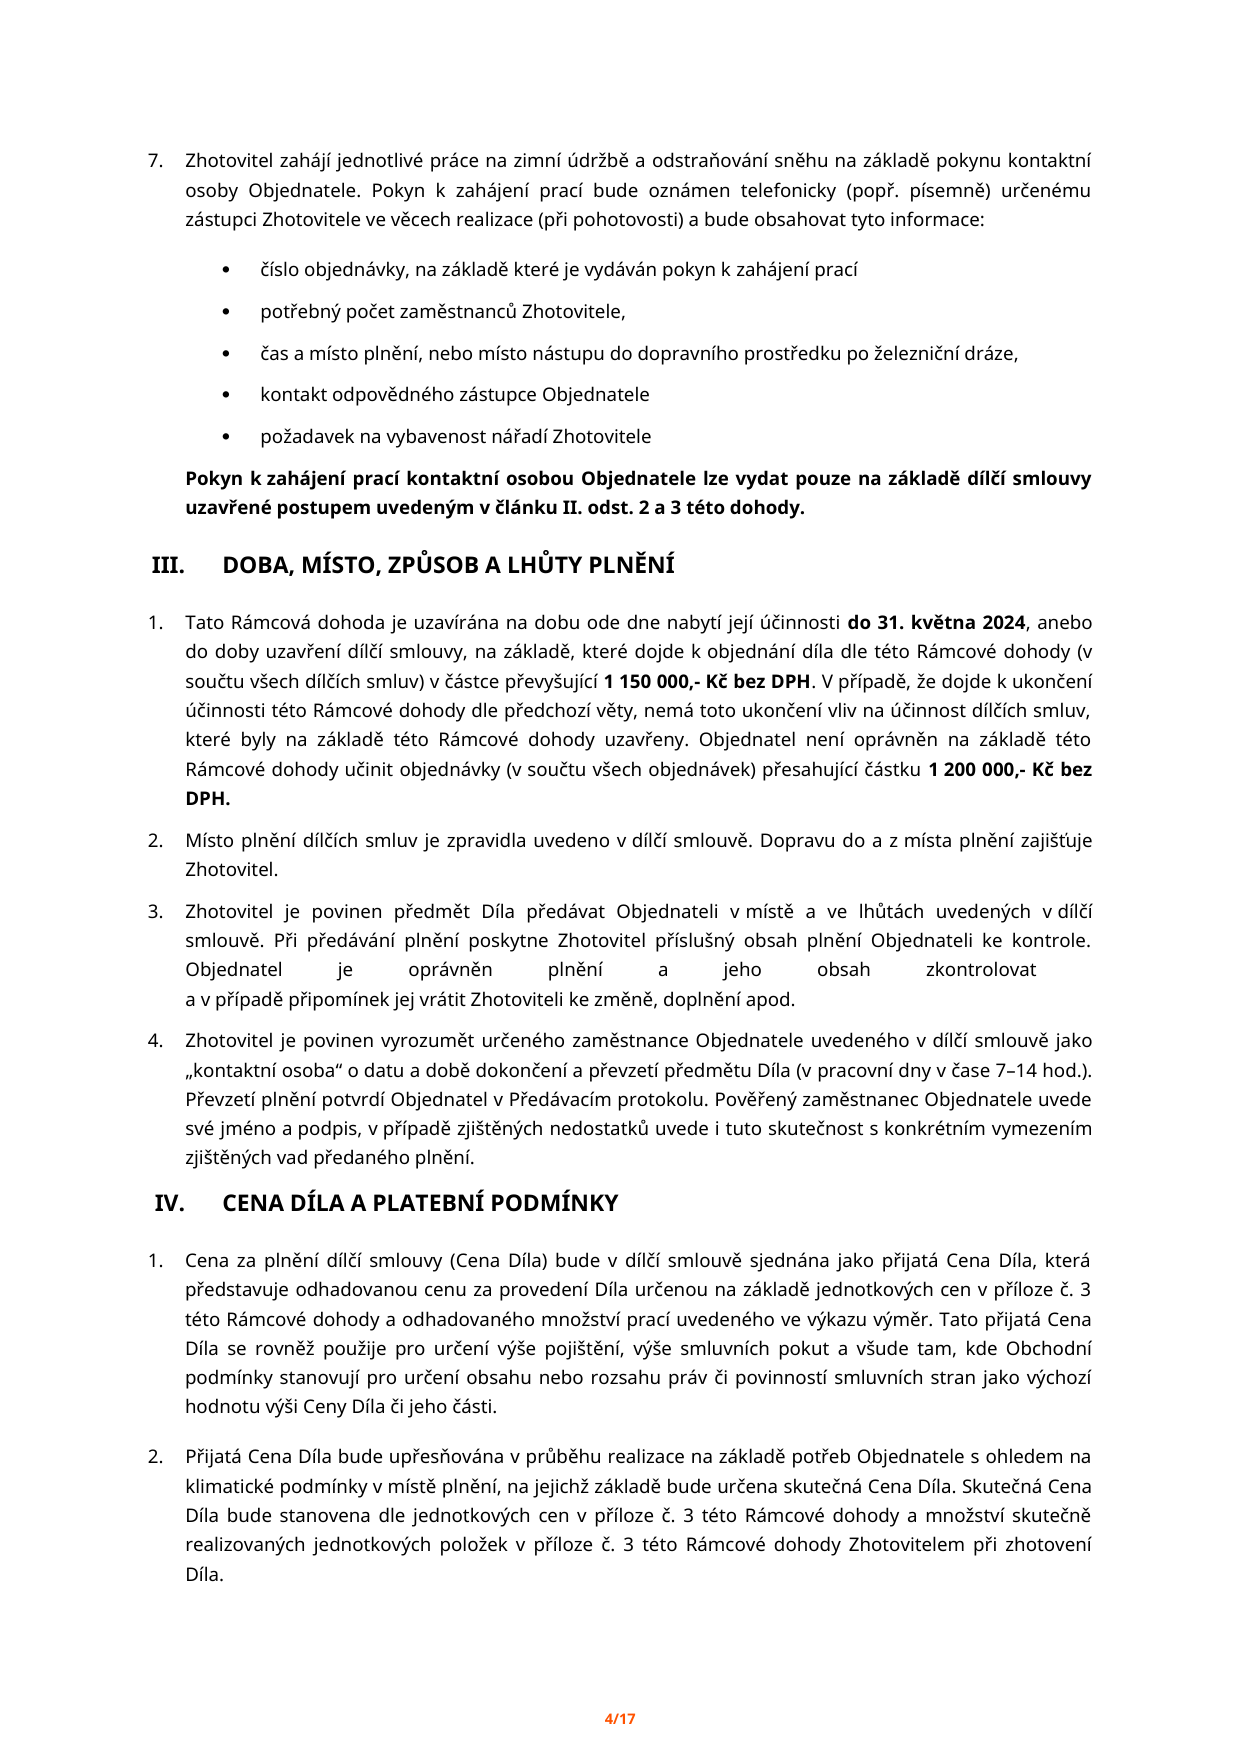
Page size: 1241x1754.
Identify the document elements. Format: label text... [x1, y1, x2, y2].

list potřebný počet zaměstnanců Zhotovitele, [223, 298, 1093, 323]
text Zhotovitel je povinen vyrozumět určeného zaměstnance Objednatele uvedeného v dílčí smlouvě jako „kontaktní osoba“ o datu a době dokončení a převzetí předmětu Díla (v pracovní dny v čase 7–14 hod.). Převzetí plnění potvrdí Objednatel v Předávacím protokolu. Pověřený zaměstnanec Objednatele uvede své jméno a podpis, v případě zjištěných nedostatků uvede i tuto skutečnost s konkrétním vymezením zjištěných vad předaného plnění. [148, 1028, 1093, 1170]
list CENA DÍLA A PLATEBNÍ PODMÍNKY [185, 1186, 1093, 1218]
text Pokyn k zahájení prací kontaktní osobou Objednatele lze vydat pouze na základě dílčí smlouvy uzavřené postupem uvedeným v článku II. odst. 2 a 3 této dohody. [185, 465, 1093, 520]
list Přijatá Cena Díla bude upřesňována v průběhu realizace na základě potřeb Objednatele s ohledem na klimatické podmínky v místě plnění, na jejichž základě bude určena skutečná Cena Díla. Skutečná Cena Díla bude stanovena dle jednotkových cen v příloze č. 3 této Rámcové dohody a množství skutečně realizovaných jednotkových položek v příloze č. 3 této Rámcové dohody Zhotovitelem při zhotovení Díla. [148, 1444, 1093, 1586]
text Místo plnění dílčích smluv je zpravidla uvedeno v dílčí smlouvě. Dopravu do a z místa plnění zajišťuje Zhotovitel. [148, 827, 1093, 882]
text Zhotovitel je povinen předmět Díla předávat Objednateli v místě a ve lhůtách uvedených v dílčí smlouvě. Při předávání plnění poskytne Zhotovitel příslušný obsah plnění Objednateli ke kontrole. Objednatel je oprávněn plnění a jeho obsah zkontrolovat a v případě připomínek jej vrátit Zhotoviteli ke změně, doplnění apod. [148, 898, 1093, 1011]
list kontakt odpovědného zástupce Objednatele [223, 382, 1093, 407]
list Cena za plnění dílčí smlouvy (Cena Díla) bude v dílčí smlouvě sjednána jako přijatá Cena Díla, která představuje odhadovanou cenu za provedení Díla určenou na základě jednotkových cen v příloze č. 3 této Rámcové dohody a odhadovaného množství prací uvedeného ve výkazu výměr. Tato přijatá Cena Díla se rovněž použije pro určení výše pojištění, výše smluvních pokut a všude tam, kde Obchodní podmínky stanovují pro určení obsahu nebo rozsahu práv či povinností smluvních stran jako výchozí hodnotu výši Ceny Díla či jeho části. [148, 1247, 1093, 1419]
list Zhotovitel zahájí jednotlivé práce na zimní údržbě a odstraňování sněhu na základě pokynu kontaktní osoby Objednatele. Pokyn k zahájení prací bude oznámen telefonicky (popř. písemně) určenému zástupci Zhotovitele ve věcech realizace (při pohotovosti) a bude obsahovat tyto informace: [148, 148, 1093, 232]
list čas a místo plnění, nebo místo nástupu do dopravního prostředku po železniční dráze, [223, 340, 1093, 365]
list požadavek na vybavenost nářadí Zhotovitele [223, 423, 1093, 449]
list DOBA, MÍSTO, ZPŮSOB A LHŮTY PLNĚNÍ [185, 549, 1093, 580]
list číslo objednávky, na základě které je vydáván pokyn k zahájení prací [223, 256, 1093, 282]
text Tato Rámcová dohoda je uzavírána na dobu ode dne nabytí její účinnosti do 31. května 2024, anebo do doby uzavření dílčí smlouvy, na základě, které dojde k objednání díla dle této Rámcové dohody (v součtu všech dílčích smluv) v částce převyšující 1 150 000,- Kč bez DPH. V případě, že dojde k ukončení účinnosti této Rámcové dohody dle předchozí věty, nemá toto ukončení vliv na účinnost dílčích smluv, které byly na základě této Rámcové dohody uzavřeny. Objednatel není oprávněn na základě této Rámcové dohody učinit objednávky (v součtu všech objednávek) přesahující částku 1 200 000,- Kč bez DPH. [148, 609, 1093, 811]
